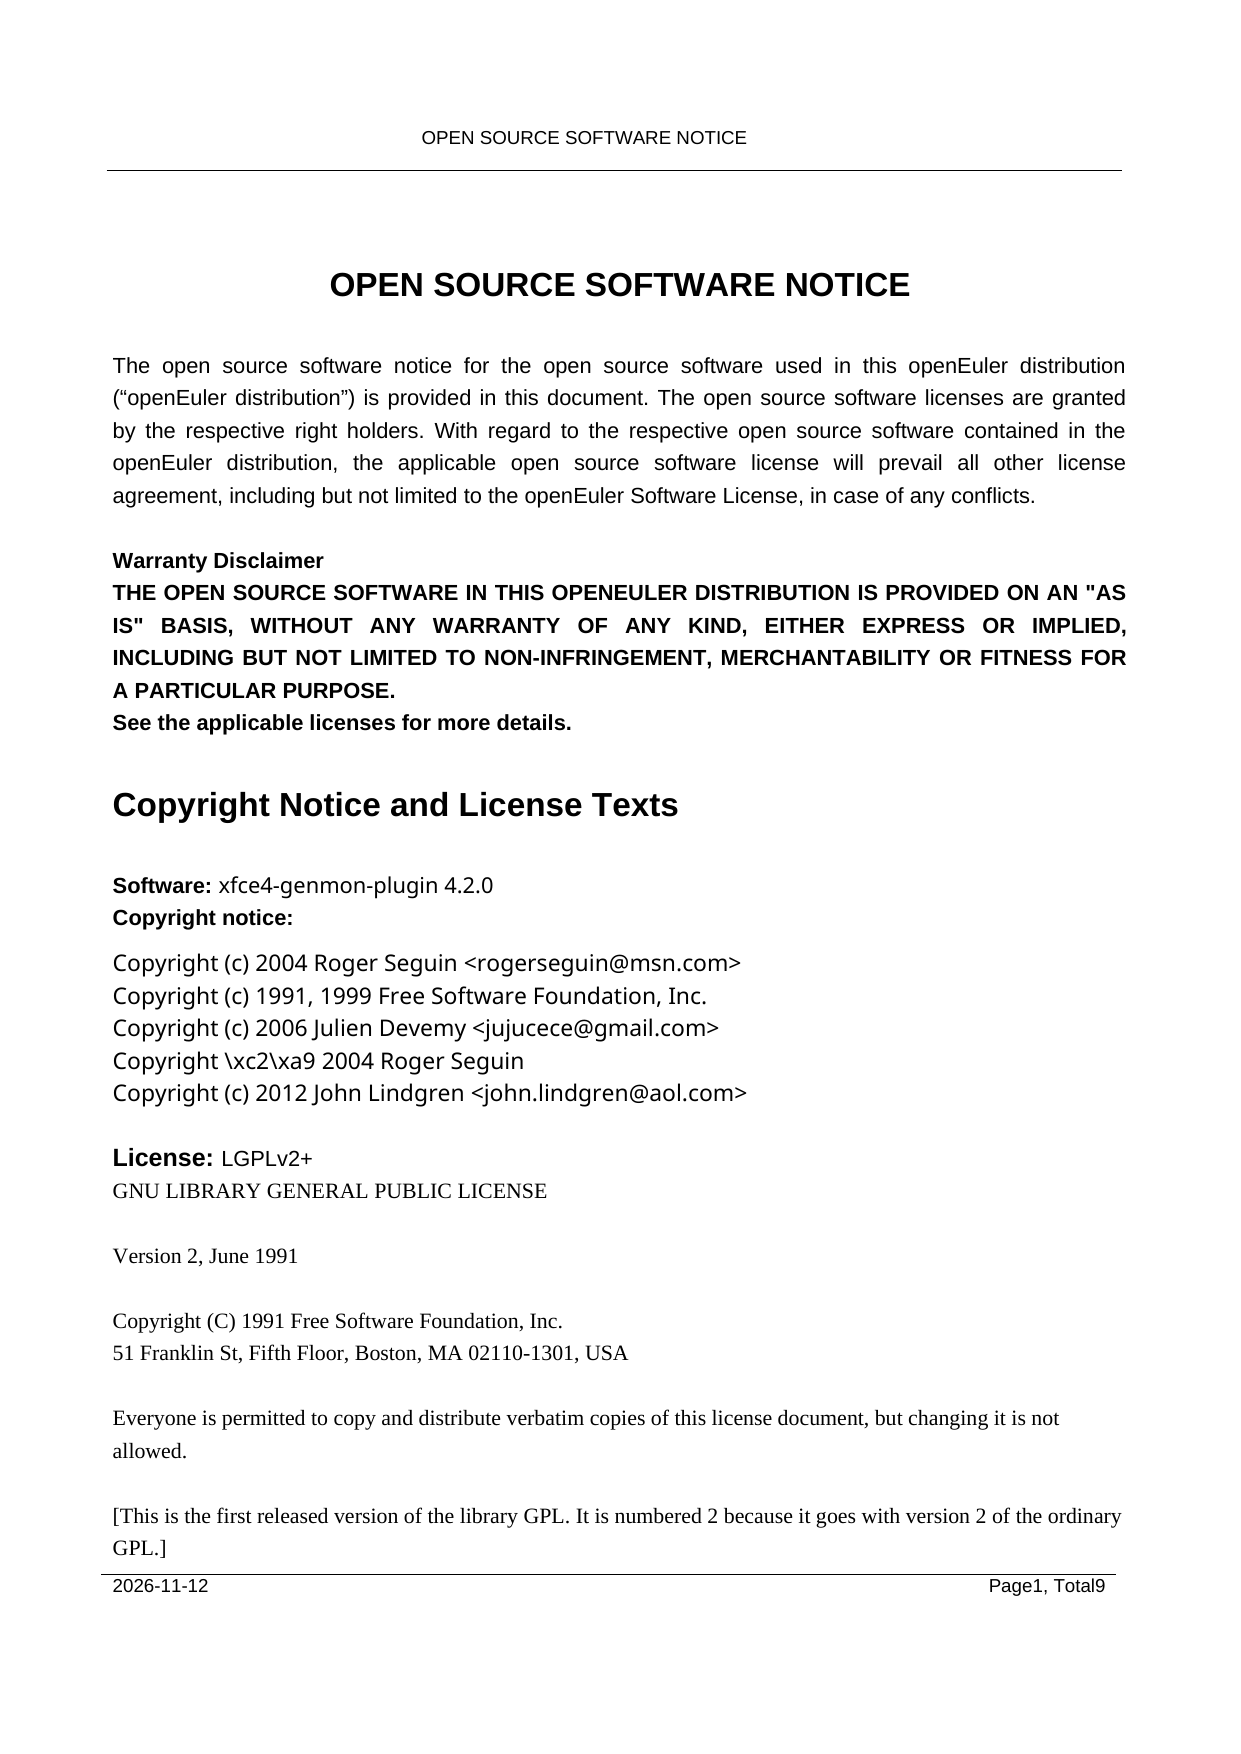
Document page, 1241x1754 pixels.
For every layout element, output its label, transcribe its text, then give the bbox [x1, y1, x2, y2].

text The open source software notice for the open source software used in this openEuler distribution (“openEuler distribution”) is provided in this document. The open source software licenses are granted by the respective right holders. With regard to the respective open source software contained in the openEuler distribution, the applicable open source software license will prevail all other license agreement, including but not limited to the openEuler Software License, in case of any conflicts. [112, 349, 1128, 511]
text Copyright notice: [112, 901, 1128, 934]
text Copyright (c) 2004 Roger Seguin <rogerseguin@msn.com> Copyright (c) 1991, 1999 Free Software Foundation, Inc. Copyright (c) 2006 Julien Devemy <jujucece@gmail.com> Copyright \xc2\xa9 2004 Roger Seguin Copyright (c) 2012 John Lindgren <john.lindgren@aol.com> [112, 947, 1128, 1142]
text License: LGPLv2+ [112, 1142, 1128, 1174]
text Copyright Notice and License Texts [112, 771, 1128, 836]
text THE OPEN SOURCE SOFTWARE IN THIS OPENEULER DISTRIBUTION IS PROVIDED ON AN "AS IS" BASIS, WITHOUT ANY WARRANTY OF ANY KIND, EITHER EXPRESS OR IMPLIED, INCLUDING BUT NOT LIMITED TO NON-INFRINGEMENT, MERCHANTABILITY OR FITNESS FOR A PARTICULAR PURPOSE. See the applicable licenses for more details. [112, 576, 1128, 739]
text OPEN SOURCE SOFTWARE NOTICE [112, 251, 1128, 316]
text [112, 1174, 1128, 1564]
title Software: xfce4-genmon-plugin 4.2.0 [112, 869, 1128, 901]
text Warranty Disclaimer [112, 544, 1128, 576]
